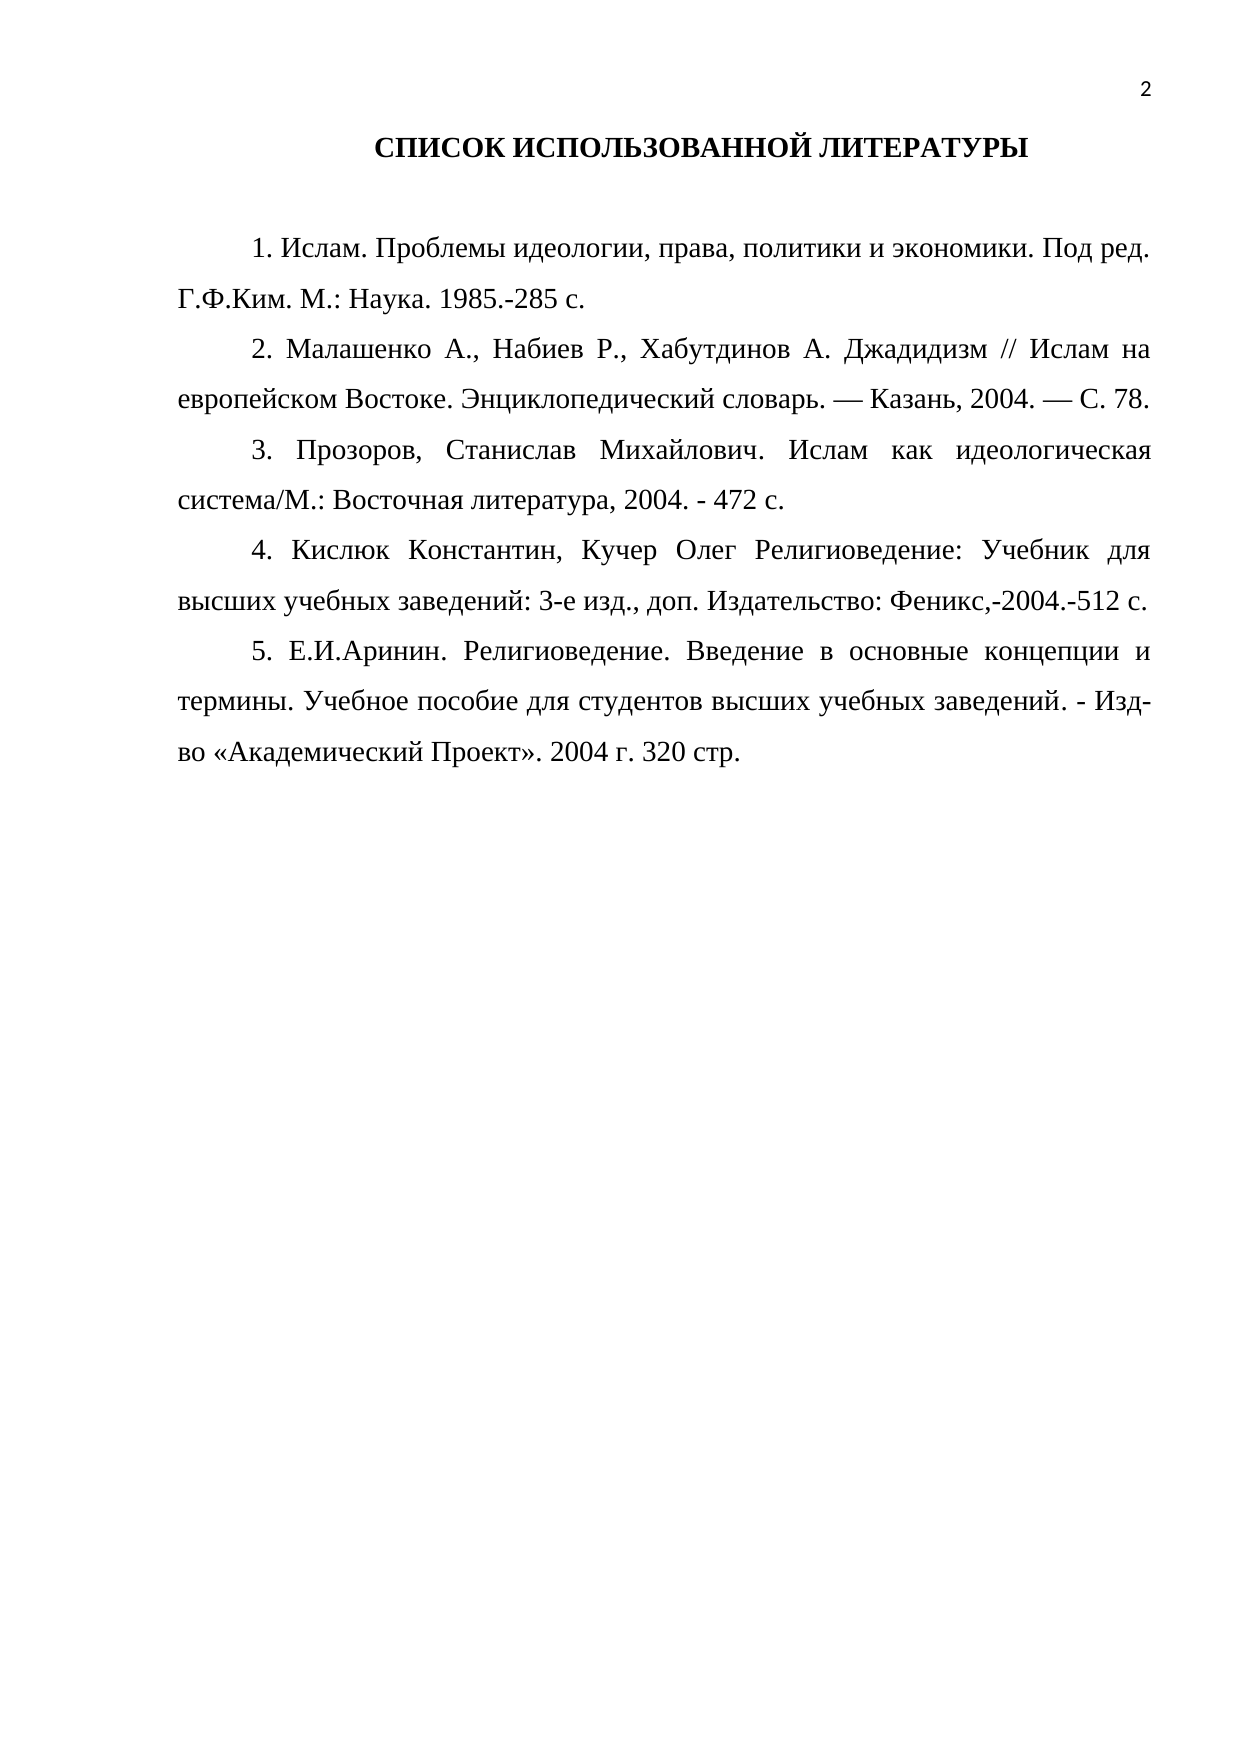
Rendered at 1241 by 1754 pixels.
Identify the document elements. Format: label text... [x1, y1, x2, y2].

text СПИСОК ИСПОЛЬЗОВАННОЙ ЛИТЕРАТУРЫ [177, 130, 1152, 163]
text 1. Ислам. Проблемы идеологии, права, политики и экономики. Под ред. Г.Ф.Ким. М.: Наука. 1985.-285 с. [177, 231, 1152, 314]
text 3. Прозоров, Станислав Михайлович. Ислам как идеологическая система/М.: Восточная литература, 2004. - 472 с. [177, 432, 1152, 516]
text 4. Кислюк Константин, Кучер Олег Религиоведение: Учебник для высших учебных заведений: 3-е изд., доп. Издательство: Феникс,-2004.-512 с. [177, 532, 1152, 616]
text 5. Е.И.Аринин. Религиоведение. Введение в основные концепции и термины. Учебное пособие для студентов высших учебных заведений. - Изд-во «Академический Проект». 2004 г. 320 стр. [177, 633, 1152, 767]
text 2. Малашенко А., Набиев Р., Хабутдинов А. Джадидизм // Ислам на европейском Востоке. Энциклопедический словарь. — Казань, 2004. — С. 78. [177, 331, 1152, 415]
